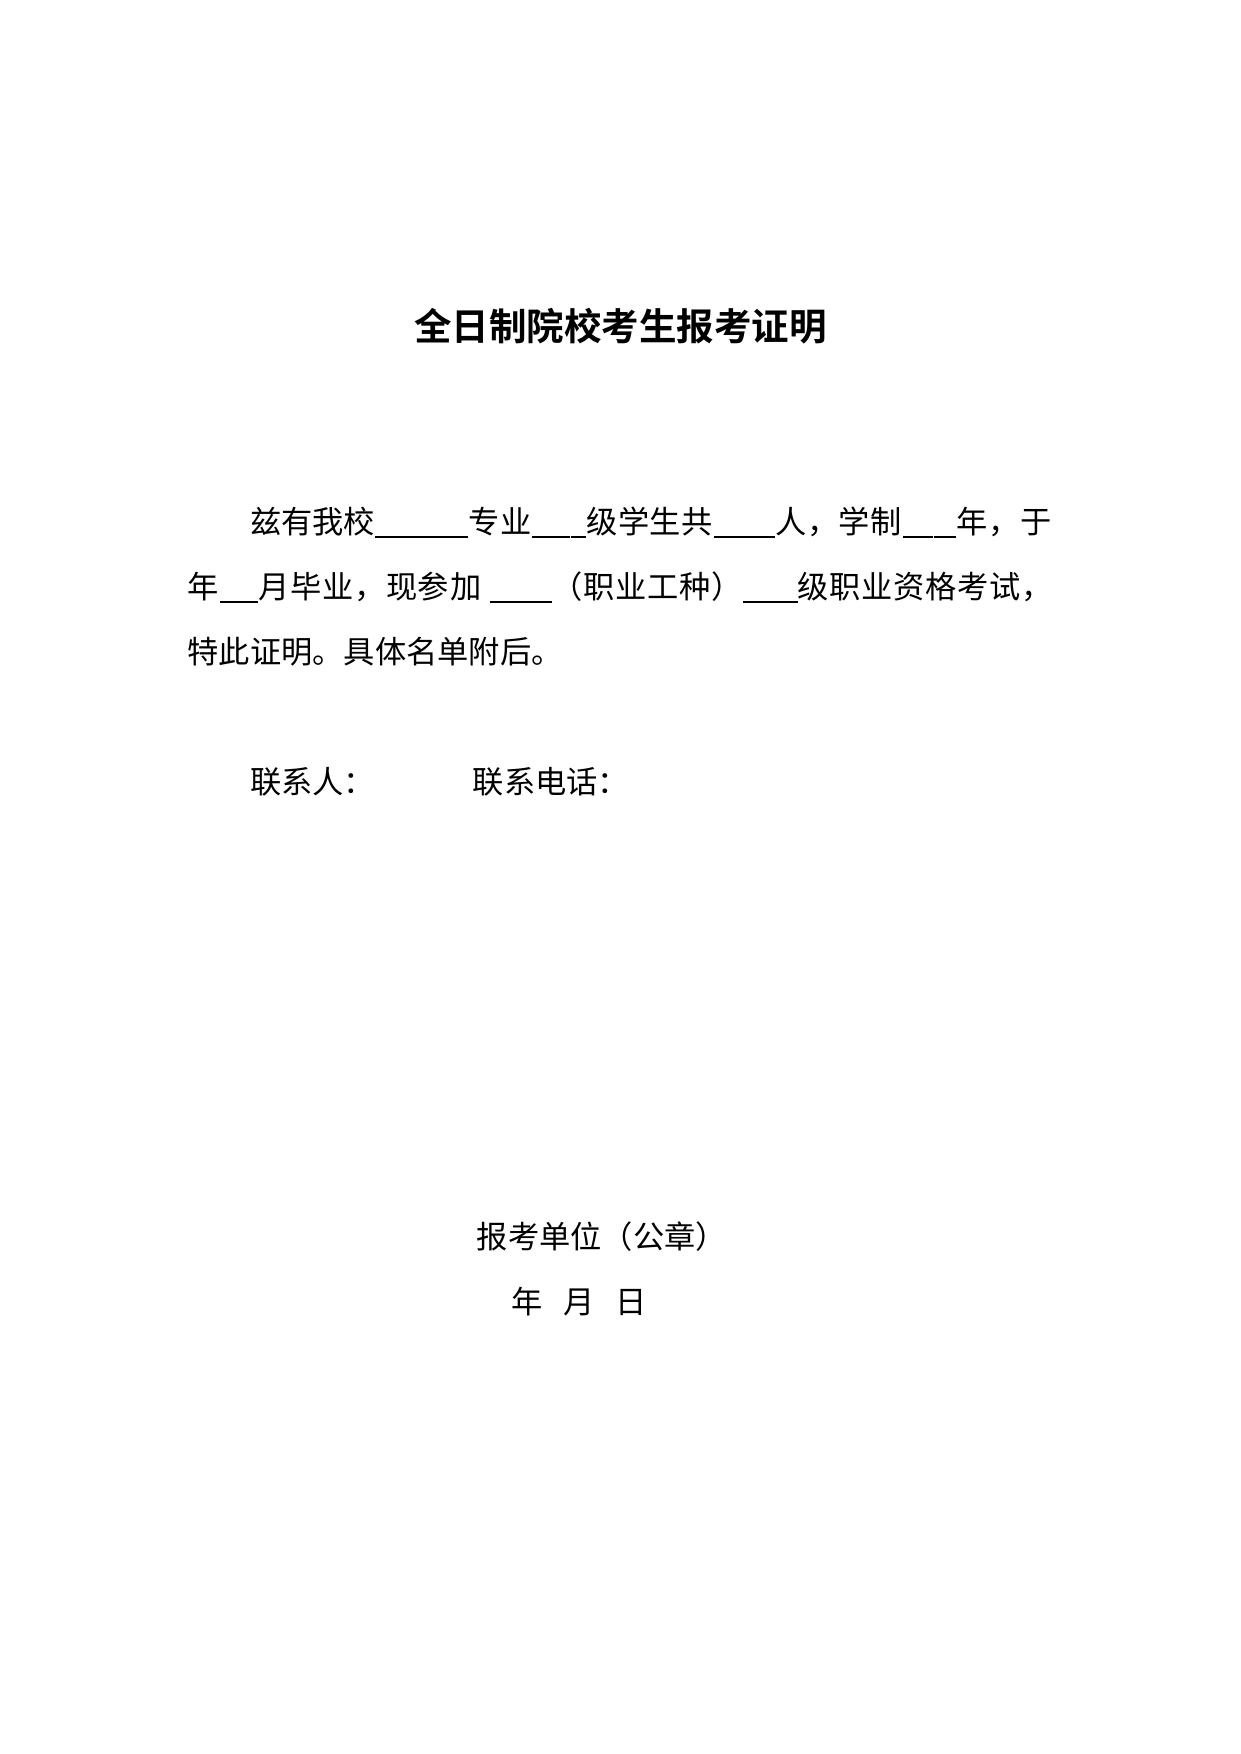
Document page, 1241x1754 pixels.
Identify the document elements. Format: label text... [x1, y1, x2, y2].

text 报考单位（公章） [187, 1202, 1053, 1267]
text 兹有我校 专业 级学生共 人，学制 年，于 年 月毕业，现参加 （职业工种） 级职业资格考试，特此证明。具体名单附后。 [187, 487, 1053, 682]
text 联系人： 联系电话： [187, 747, 1053, 812]
text 全日制院校考生报考证明 [187, 292, 1053, 357]
text 年 月 日 [187, 1267, 1053, 1332]
